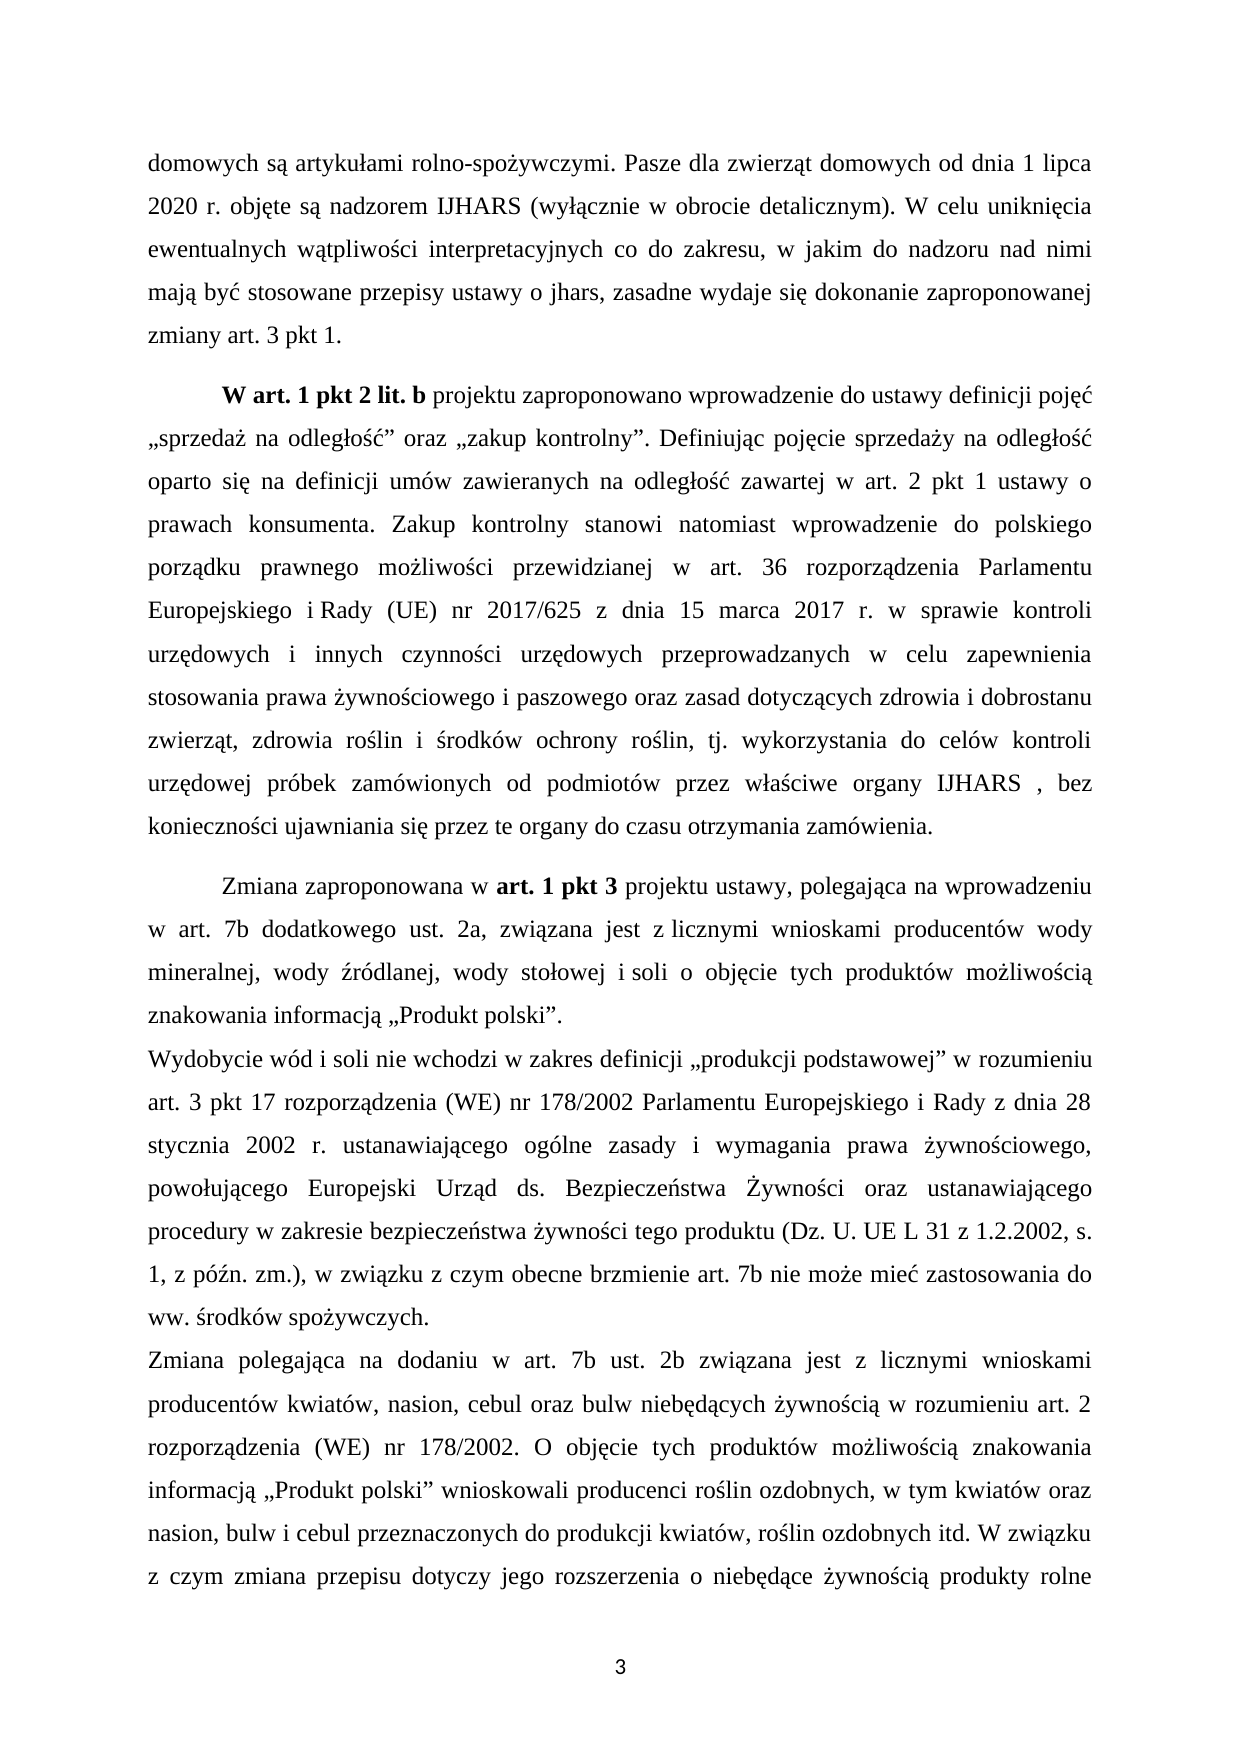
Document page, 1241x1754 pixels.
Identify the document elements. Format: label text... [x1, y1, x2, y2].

text W art. 1 pkt 2 lit. b projektu zaproponowano wprowadzenie do ustawy definicji pojęć „sprzedaż na odległość” oraz „zakup kontrolny”. Definiując pojęcie sprzedaży na odległość oparto się na definicji umów zawieranych na odległość zawartej w art. 2 pkt 1 ustawy o prawach konsumenta. Zakup kontrolny stanowi natomiast wprowadzenie do polskiego porządku prawnego możliwości przewidzianej w art. 36 rozporządzenia Parlamentu Europejskiego i Rady (UE) nr 2017/625 z dnia 15 marca 2017 r. w sprawie kontroli urzędowych i innych czynności urzędowych przeprowadzanych w celu zapewnienia stosowania prawa żywnościowego i paszowego oraz zasad dotyczących zdrowia i dobrostanu zwierząt, zdrowia roślin i środków ochrony roślin, tj. wykorzystania do celów kontroli urzędowej próbek zamówionych od podmiotów przez właściwe organy IJHARS , bez konieczności ujawniania się przez te organy do czasu otrzymania zamówienia. [148, 380, 1093, 840]
text Zmiana zaproponowana w art. 1 pkt 3 projektu ustawy, polegająca na wprowadzeniu w art. 7b dodatkowego ust. 2a, związana jest z licznymi wnioskami producentów wody mineralnej, wody źródlanej, wody stołowej i soli o objęcie tych produktów możliwością znakowania informacją „Produkt polski”. [148, 871, 1093, 1029]
text Wydobycie wód i soli nie wchodzi w zakres definicji „produkcji podstawowej” w rozumieniu art. 3 pkt 17 rozporządzenia (WE) nr 178/2002 Parlamentu Europejskiego i Rady z dnia 28 stycznia 2002 r. ustanawiającego ogólne zasady i wymagania prawa żywnościowego, powołującego Europejski Urząd ds. Bezpieczeństwa Żywności oraz ustanawiającego procedury w zakresie bezpieczeństwa żywności tego produktu (Dz. U. UE L 31 z 1.2.2002, s. 1, z późn. zm.), w związku z czym obecne brzmienie art. 7b nie może mieć zastosowania do ww. środków spożywczych. [148, 1044, 1093, 1331]
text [148, 1346, 1093, 1590]
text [148, 148, 1093, 349]
